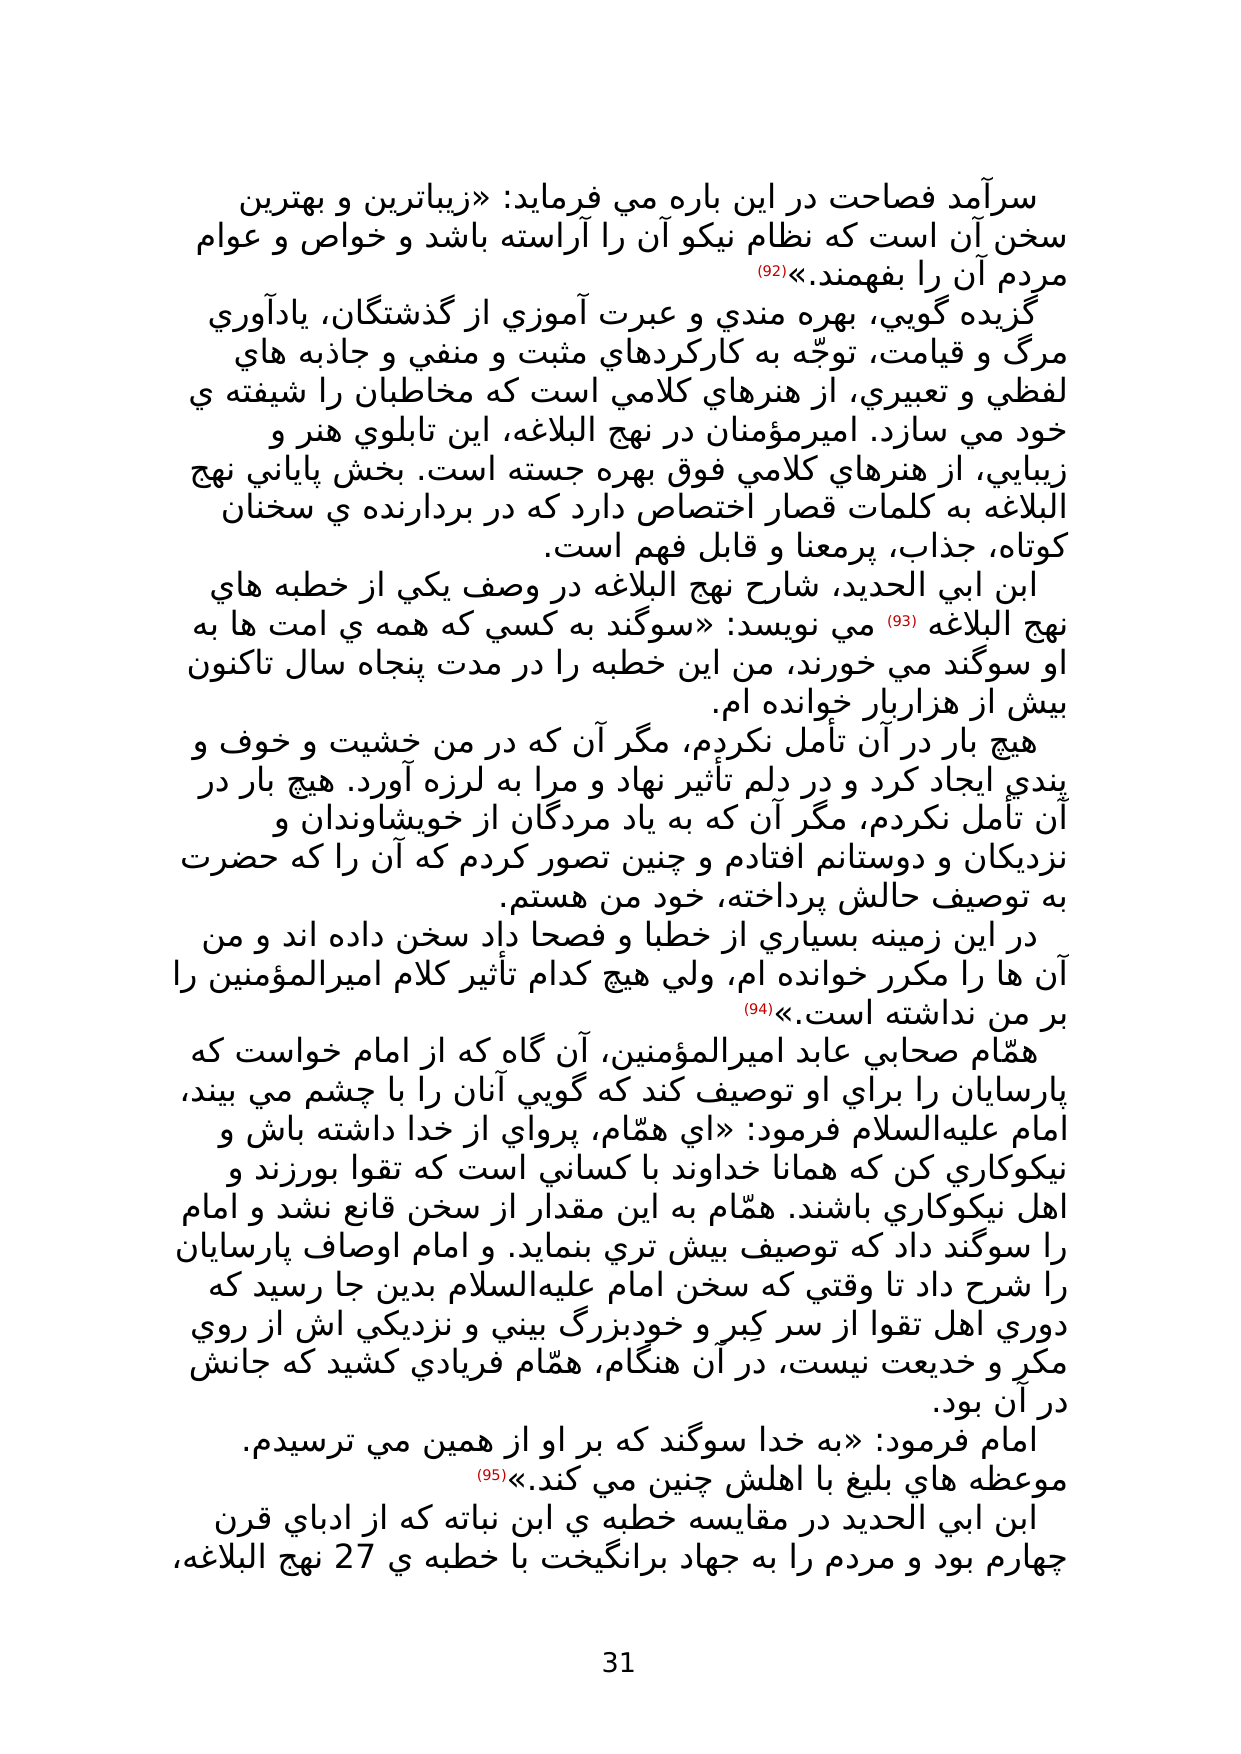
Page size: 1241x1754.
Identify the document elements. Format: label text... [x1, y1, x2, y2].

text هيچ بار در آن تأمل نكردم، مگر آن كه در من خشيت و خوف و پندي ايجاد كرد و در دلم تأثير نهاد و مرا به لرزه آورد. هيچ بار در آن تأمل نكردم، مگر آن كه به ياد مردگان از خويشاوندان و نزديكان و دوستانم افتادم و چنين تصور كردم كه آن را كه حضرت به توصيف حالش پرداخته، خود من هستم. [169, 721, 1069, 915]
text در اين زمينه بسياري از خطبا و فصحا داد سخن داده اند و من آن ها را مكرر خوانده ام، ولي هيچ كدام تأثير كلام اميرالمؤمنين را بر من نداشته است.»(94) [169, 915, 1069, 1032]
text همّام صحابي عابد اميرالمؤمنين، آن گاه كه از امام خواست كه پارسايان را براي او توصيف كند كه گويي آنان را با چشم مي بيند، امام عليه‌السلام فرمود: «اي همّام، پرواي از خدا داشته باش و نيكوكاري كن كه همانا خداوند با كساني است كه تقوا بورزند و اهل نيكوكاري باشند. همّام به اين مقدار از سخن قانع نشد و امام را سوگند داد كه توصيف بيش تري بنمايد. و امام اوصاف پارسايان را شرح داد تا وقتي كه سخن امام عليه‌السلام بدين جا رسيد كه دوري اهل تقوا از سر كِبر و خودبزرگ بيني و نزديكي اش از روي مكر و خديعت نيست، در آن هنگام، همّام فريادي كشيد كه جانش در آن بود. [169, 1032, 1069, 1421]
text امام فرمود: «به خدا سوگند كه بر او از همين مي ترسيدم. موعظه هاي بليغ با اهلش چنين مي كند.»(95) [169, 1421, 1069, 1498]
text سرآمد فصاحت در اين باره مي فرمايد: «زيباترين و بهترين سخن آن است كه نظام نيكو آن را آراسته باشد و خواص و عوام مردم آن را بفهمند.»(92) [169, 177, 1069, 294]
text ابن ابي الحديد، شارح نهج البلاغه در وصف يكي از خطبه هاي نهج البلاغه (93) مي نويسد: «سوگند به كسي كه همه ي امت ها به او سوگند مي خورند، من اين خطبه را در مدت پنجاه سال تاكنون بيش از هزاربار خوانده ام. [169, 566, 1069, 721]
text گزيده گويي، بهره مندي و عبرت آموزي از گذشتگان، يادآوري مرگ و قيامت، توجّه به كاركردهاي مثبت و منفي و جاذبه هاي لفظي و تعبيري، از هنرهاي كلامي است كه مخاطبان را شيفته ي خود مي سازد. اميرمؤمنان در نهج البلاغه، اين تابلوي هنر و زيبايي، از هنرهاي كلامي فوق بهره جسته است. بخش پاياني نهج البلاغه به كلمات قصار اختصاص دارد كه در بردارنده ي سخنان كوتاه، جذاب، پرمعنا و قابل فهم است. [169, 294, 1069, 566]
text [169, 1498, 1069, 1576]
